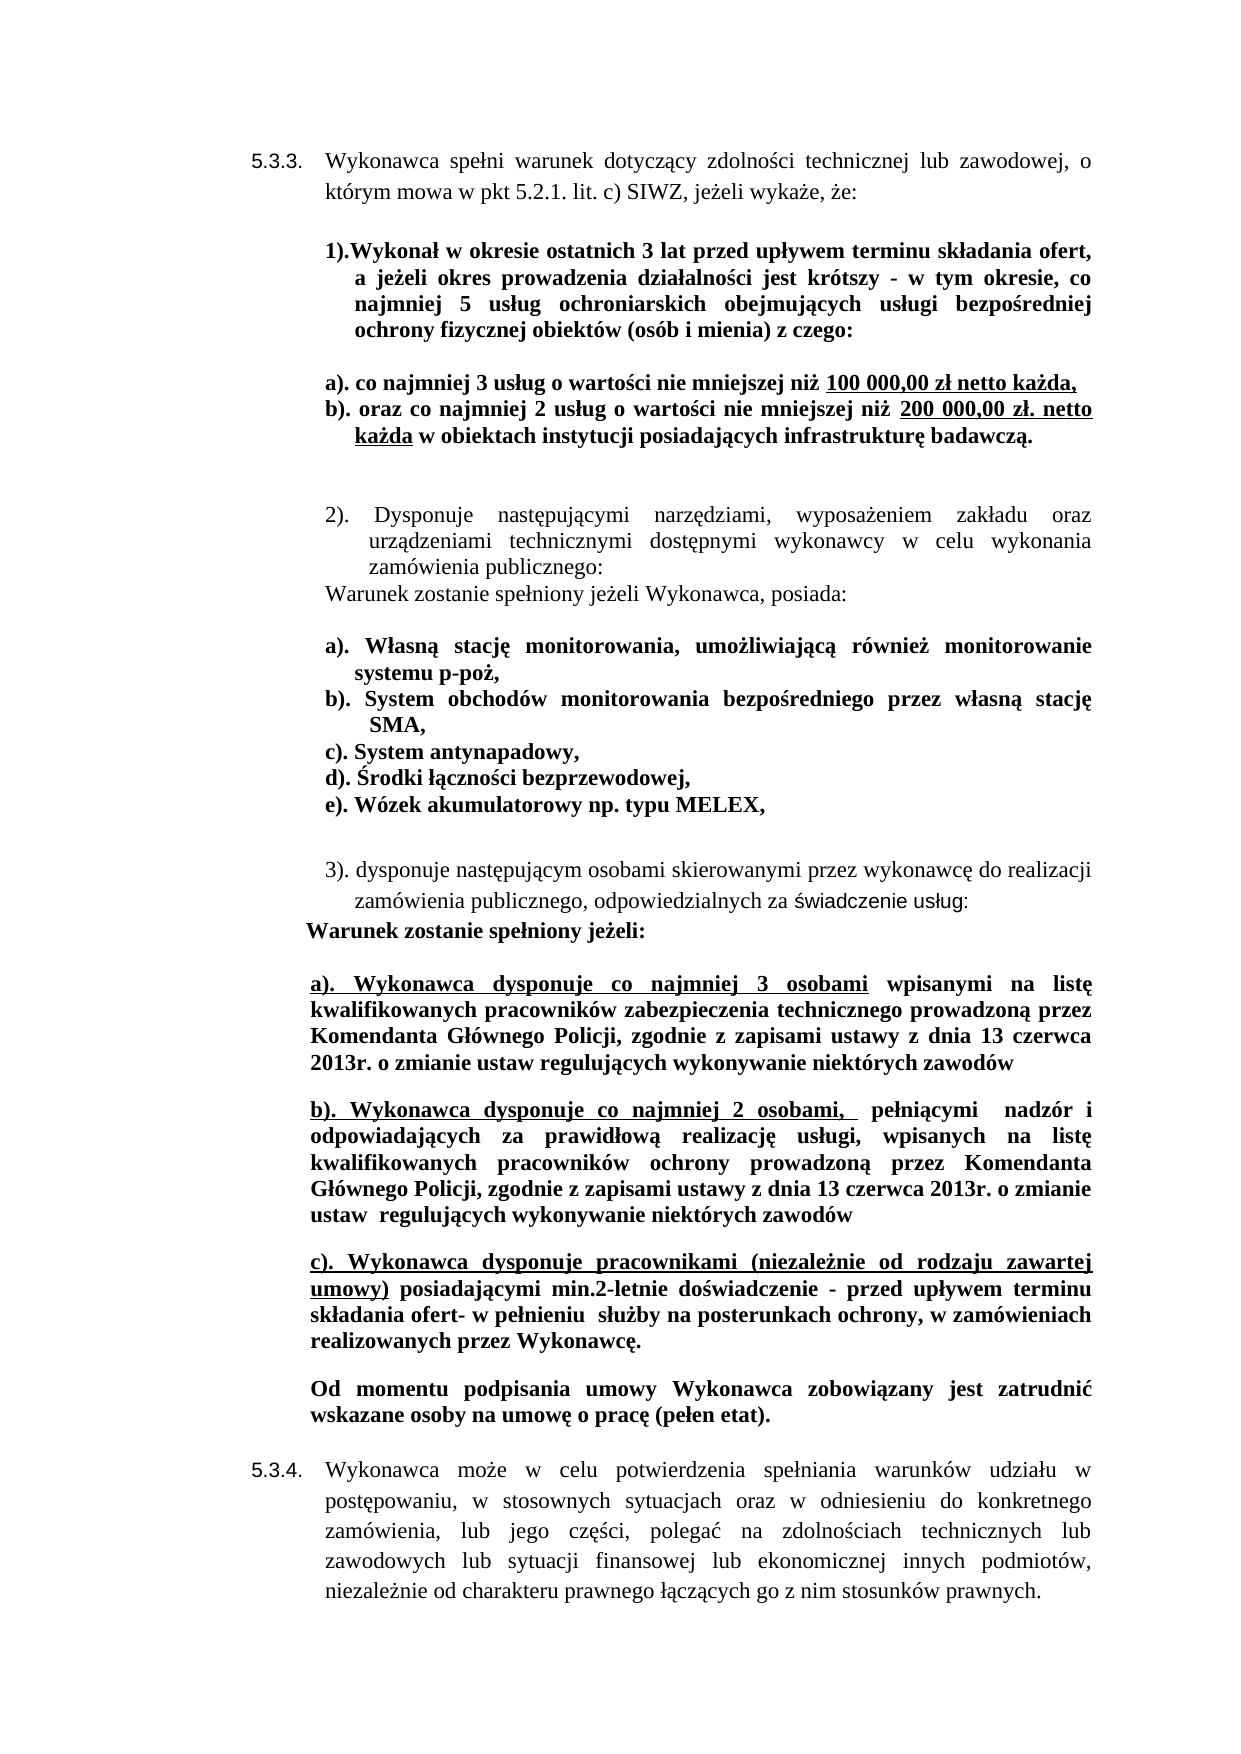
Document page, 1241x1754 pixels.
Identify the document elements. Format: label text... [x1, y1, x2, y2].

text d). Środki łączności bezprzewodowej, [229, 764, 1093, 791]
text c). System antynapadowy, [229, 738, 1093, 764]
text b). Wykonawca dysponuje co najmniej 2 osobami, pełniącymi nadzór i odpowiadających za prawidłową realizację usługi, wpisanych na listę kwalifikowanych pracowników ochrony prowadzoną przez Komendanta Głównego Policji, zgodnie z zapisami ustawy z dnia 13 czerwca 2013r. o zmianie ustaw regulujących wykonywanie niektórych zawodów [310, 1096, 1093, 1228]
list Wykonawca spełni warunek dotyczący zdolności technicznej lub zawodowej, o którym mowa w pkt 5.2.1. lit. c) SIWZ, jeżeli wykaże, że: [251, 148, 1093, 204]
text b). oraz co najmniej 2 usług o wartości nie mniejszej niż 200 000,00 zł. netto każda w obiektach instytucji posiadających infrastrukturę badawczą. [325, 395, 1093, 448]
text c). Wykonawca dysponuje pracownikami (niezależnie od rodzaju zawartej umowy) posiadającymi min.2-letnie doświadczenie - przed upływem terminu składania ofert- w pełnieniu służby na posterunkach ochrony, w zamówieniach realizowanych przez Wykonawcę. [310, 1248, 1093, 1271]
text b). System obchodów monitorowania bezpośredniego przez własną stację SMA, [325, 685, 1093, 738]
text c). Wykonawca dysponuje pracownikami (niezależnie od rodzaju zawartej umowy) posiadającymi min.2-letnie doświadczenie - przed upływem terminu składania ofert- w pełnieniu służby na posterunkach ochrony, w zamówieniach realizowanych przez Wykonawcę. [310, 1273, 1093, 1354]
text 3). dysponuje następującym osobami skierowanymi przez wykonawcę do realizacji zamówienia publicznego, odpowiedzialnych za świadczenie usług: [325, 856, 1093, 913]
text a). Własną stację monitorowania, umożliwiającą również monitorowanie systemu p-poż, [325, 632, 1093, 685]
text Warunek zostanie spełniony jeżeli Wykonawca, posiada: [223, 580, 1093, 606]
list Wykonawca może w celu potwierdzenia spełniania warunków udziału w postępowaniu, w stosownych sytuacjach oraz w odniesieniu do konkretnego zamówienia, lub jego części, polegać na zdolnościach technicznych lub zawodowych lub sytuacji finansowej lub ekonomicznej innych podmiotów, niezależnie od charakteru prawnego łączących go z nim stosunków prawnych. [251, 1457, 1093, 1604]
text Warunek zostanie spełniony jeżeli: [221, 917, 1093, 943]
text a). co najmniej 3 usług o wartości nie mniejszej niż 100 000,00 zł netto każda, [207, 369, 1093, 395]
text Od momentu podpisania umowy Wykonawca zobowiązany jest zatrudnić wskazane osoby na umowę o pracę (pełen etat). [310, 1375, 1093, 1427]
text 1).Wykonał w okresie ostatnich 3 lat przed upływem terminu składania ofert, a jeżeli okres prowadzenia działalności jest krótszy - w tym okresie, co najmniej 5 usług ochroniarskich obejmujących usługi bezpośredniej ochrony fizycznej obiektów (osób i mienia) z czego: [325, 237, 1093, 343]
text a). Wykonawca dysponuje co najmniej 3 osobami wpisanymi na listę kwalifikowanych pracowników zabezpieczenia technicznego prowadzoną przez Komendanta Głównego Policji, zgodnie z zapisami ustawy z dnia 13 czerwca 2013r. o zmianie ustaw regulujących wykonywanie niektórych zawodów [310, 969, 1093, 1075]
text e). Wózek akumulatorowy np. typu MELEX, [229, 791, 1093, 817]
text 2). Dysponuje następującymi narzędziami, wyposażeniem zakładu oraz urządzeniami technicznymi dostępnymi wykonawcy w celu wykonania zamówienia publicznego: [325, 501, 1093, 580]
